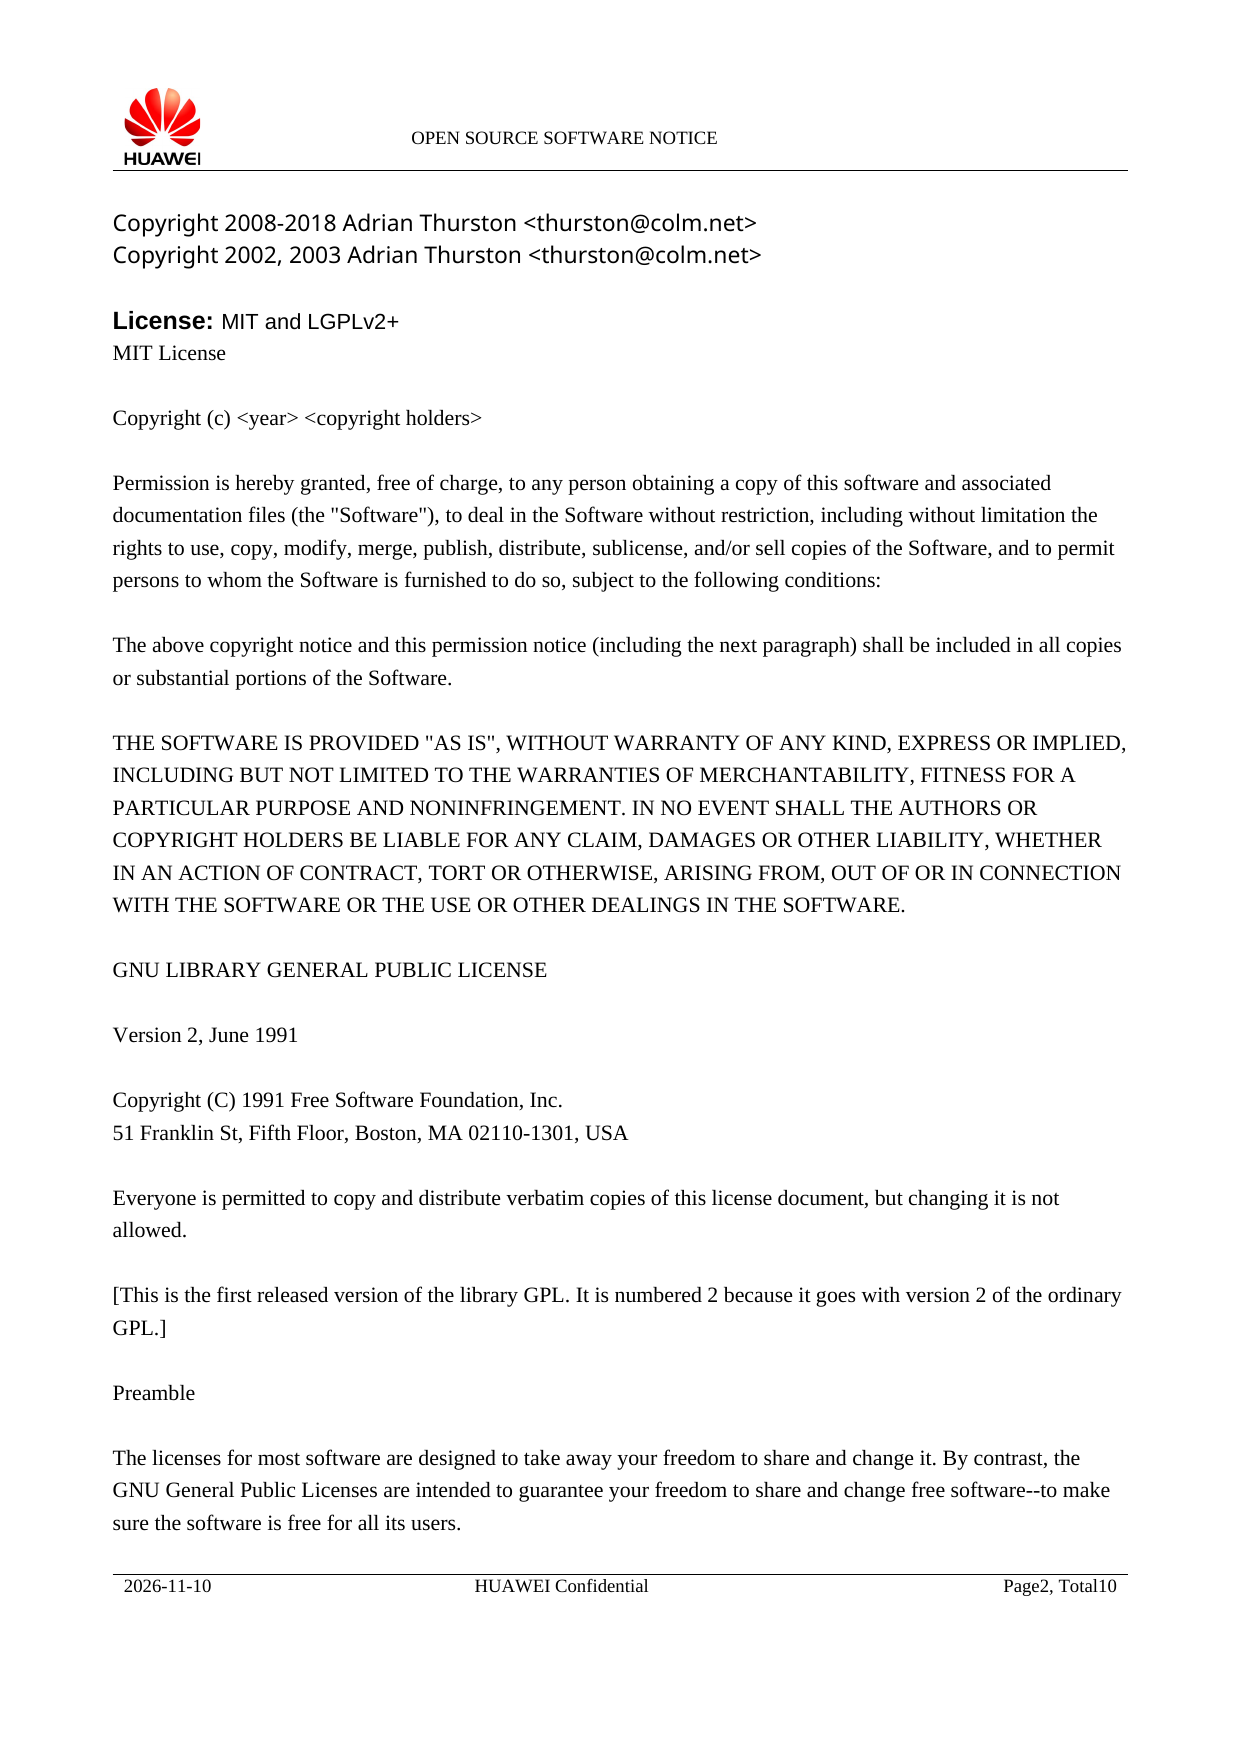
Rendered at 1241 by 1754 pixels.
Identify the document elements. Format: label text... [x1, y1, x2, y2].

picture [124, 88, 201, 165]
text License: MIT and LGPLv2+ [112, 304, 1128, 336]
